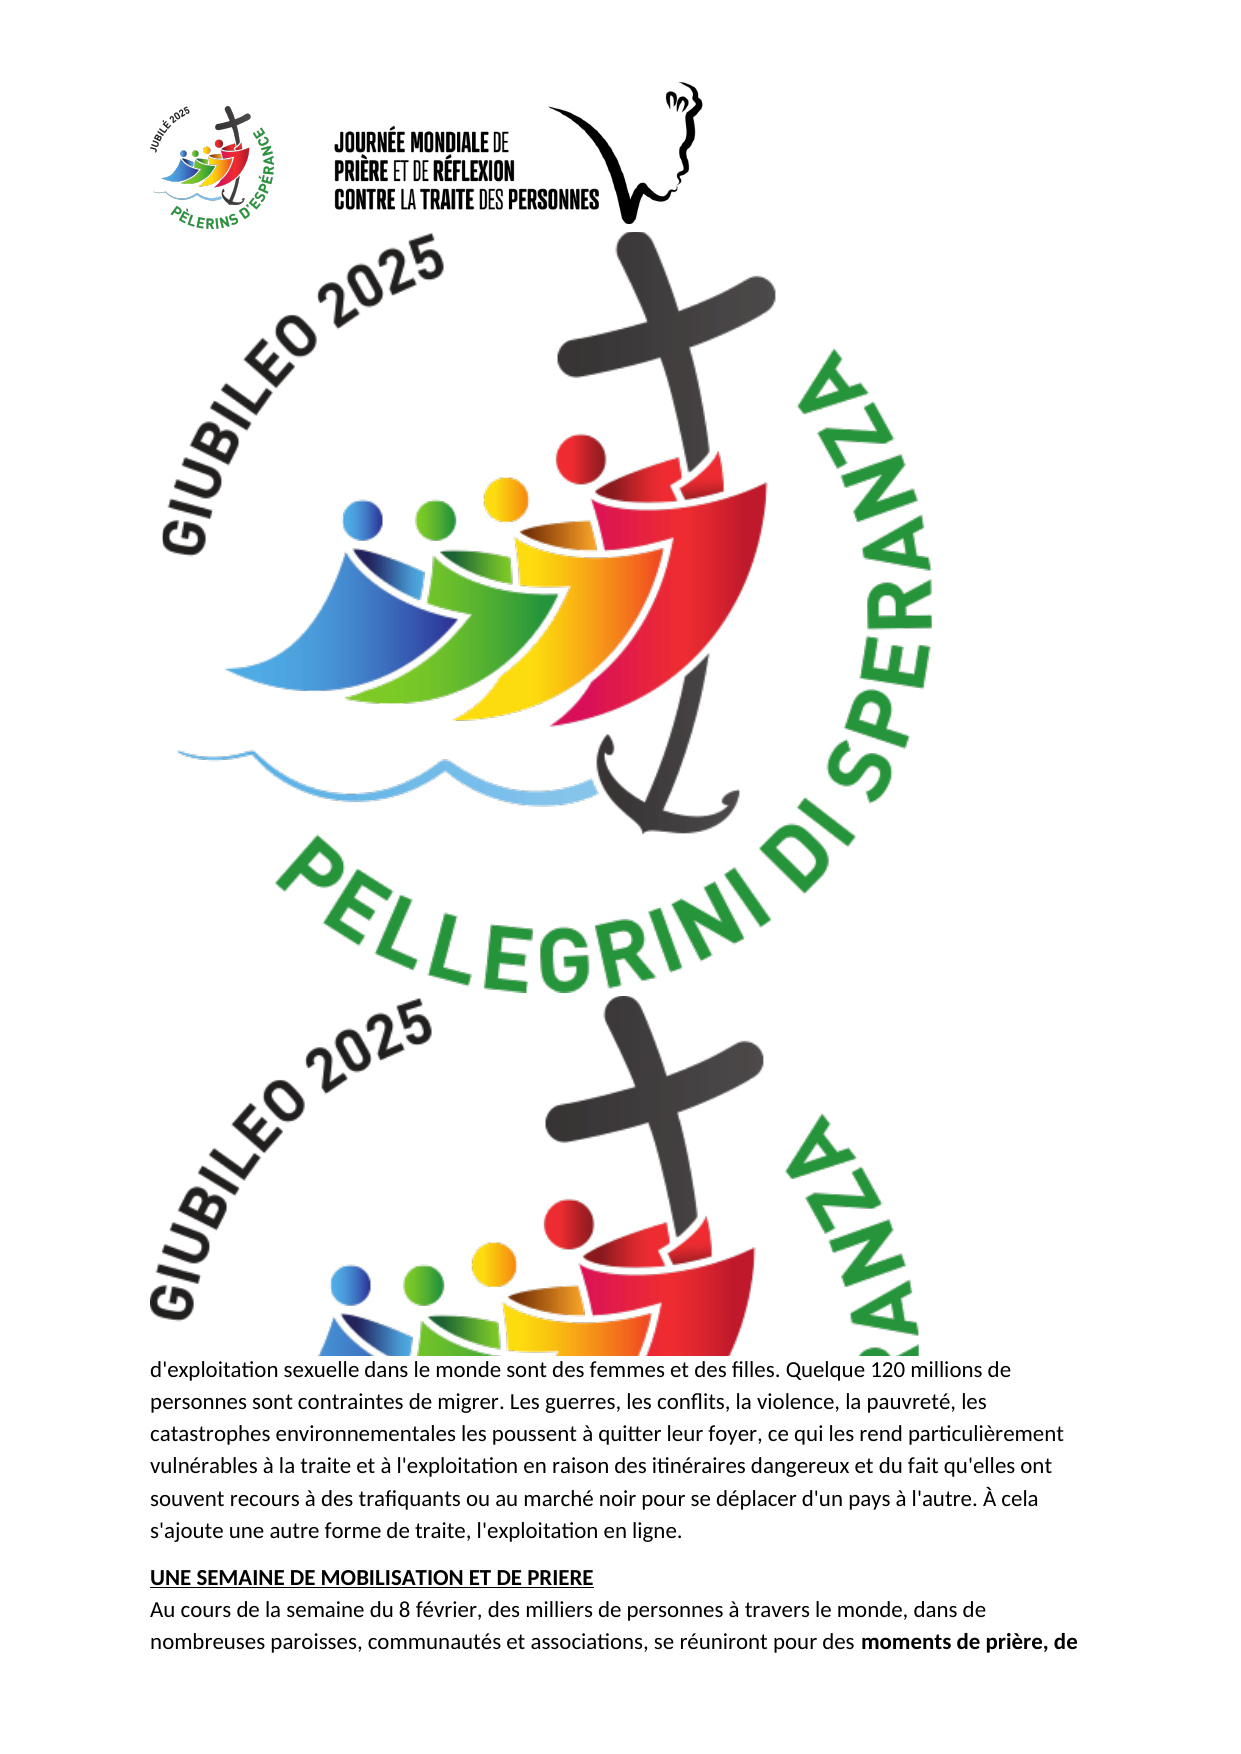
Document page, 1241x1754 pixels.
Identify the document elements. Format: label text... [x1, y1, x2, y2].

picture [150, 996, 919, 1356]
text Selon les Nations unies, on estime à 50 millions le nombre de personnes victimes de la traite des personnes dans le monde aujourd'hui. Ceux qui souffrent le plus sont les femmes, les enfants, les migrants et les réfugiés. Une victime sur trois est un enfant, tandis que 79 % des victimes d'exploitation sexuelle dans le monde sont des femmes et des filles. Quelque 120 millions de personnes sont contraintes de migrer. Les guerres, les conflits, la violence, la pauvreté, les catastrophes environnementales les poussent à quitter leur foyer, ce qui les rend particulièrement vulnérables à la traite et à l'exploitation en raison des itinéraires dangereux et du fait qu'elles ont souvent recours à des trafiquants ou au marché noir pour se déplacer d'un pays à l'autre. À cela s'ajoute une autre forme de traite, l'exploitation en ligne. UNE SEMAINE DE MOBILISATION ET DE PRIERE Au cours de la semaine du 8 février, des milliers de personnes à travers le monde, dans de nombreuses paroisses, communautés et associations, se réuniront pour des moments de prière, de rencontre et de partage contre ce crime. À Rome, les initiatives débuteront le dimanche 2 février par la participation à la prière de l'Angélus sur la place Saint-Pierre avec le pape François. Le lundi 3 février, la délégation de jeunes entamera un pèlerinage à travers trois portes saintes du Jubilé en utilisant l'application Walking in Dignity. Mardi 4 février, à 16h30, une flashmob contre la traite des personnes sera organisée sur la place Santa Maria in Trastevere, suivie à 17h30 d'une veillée de prière œcuménique en anglais et en italien dans la basilique Santa Maria in Trastevere ; mercredi 5, les activités de formation et de sensibilisation sur la question de la traite des personnes se poursuivront ; jeudi 6 février, dans la matinée, les jeunes continueront leur pèlerinage à travers les portes saintes, puis l'après-midi, de 16h00 à 19h00 à l'Université Pontificale de la Sainte Croix à Rome, l'événement « Appel à l'espoir et à la guérison » réuniera des témoignages de survivantes de la traite, des jeunes et des activistes, ainsi que des prestations d'artistes tels que le groupe Gen Verde. [150, 1355, 1090, 1655]
picture [299, 59, 713, 229]
picture [162, 232, 932, 993]
picture [150, 106, 274, 229]
